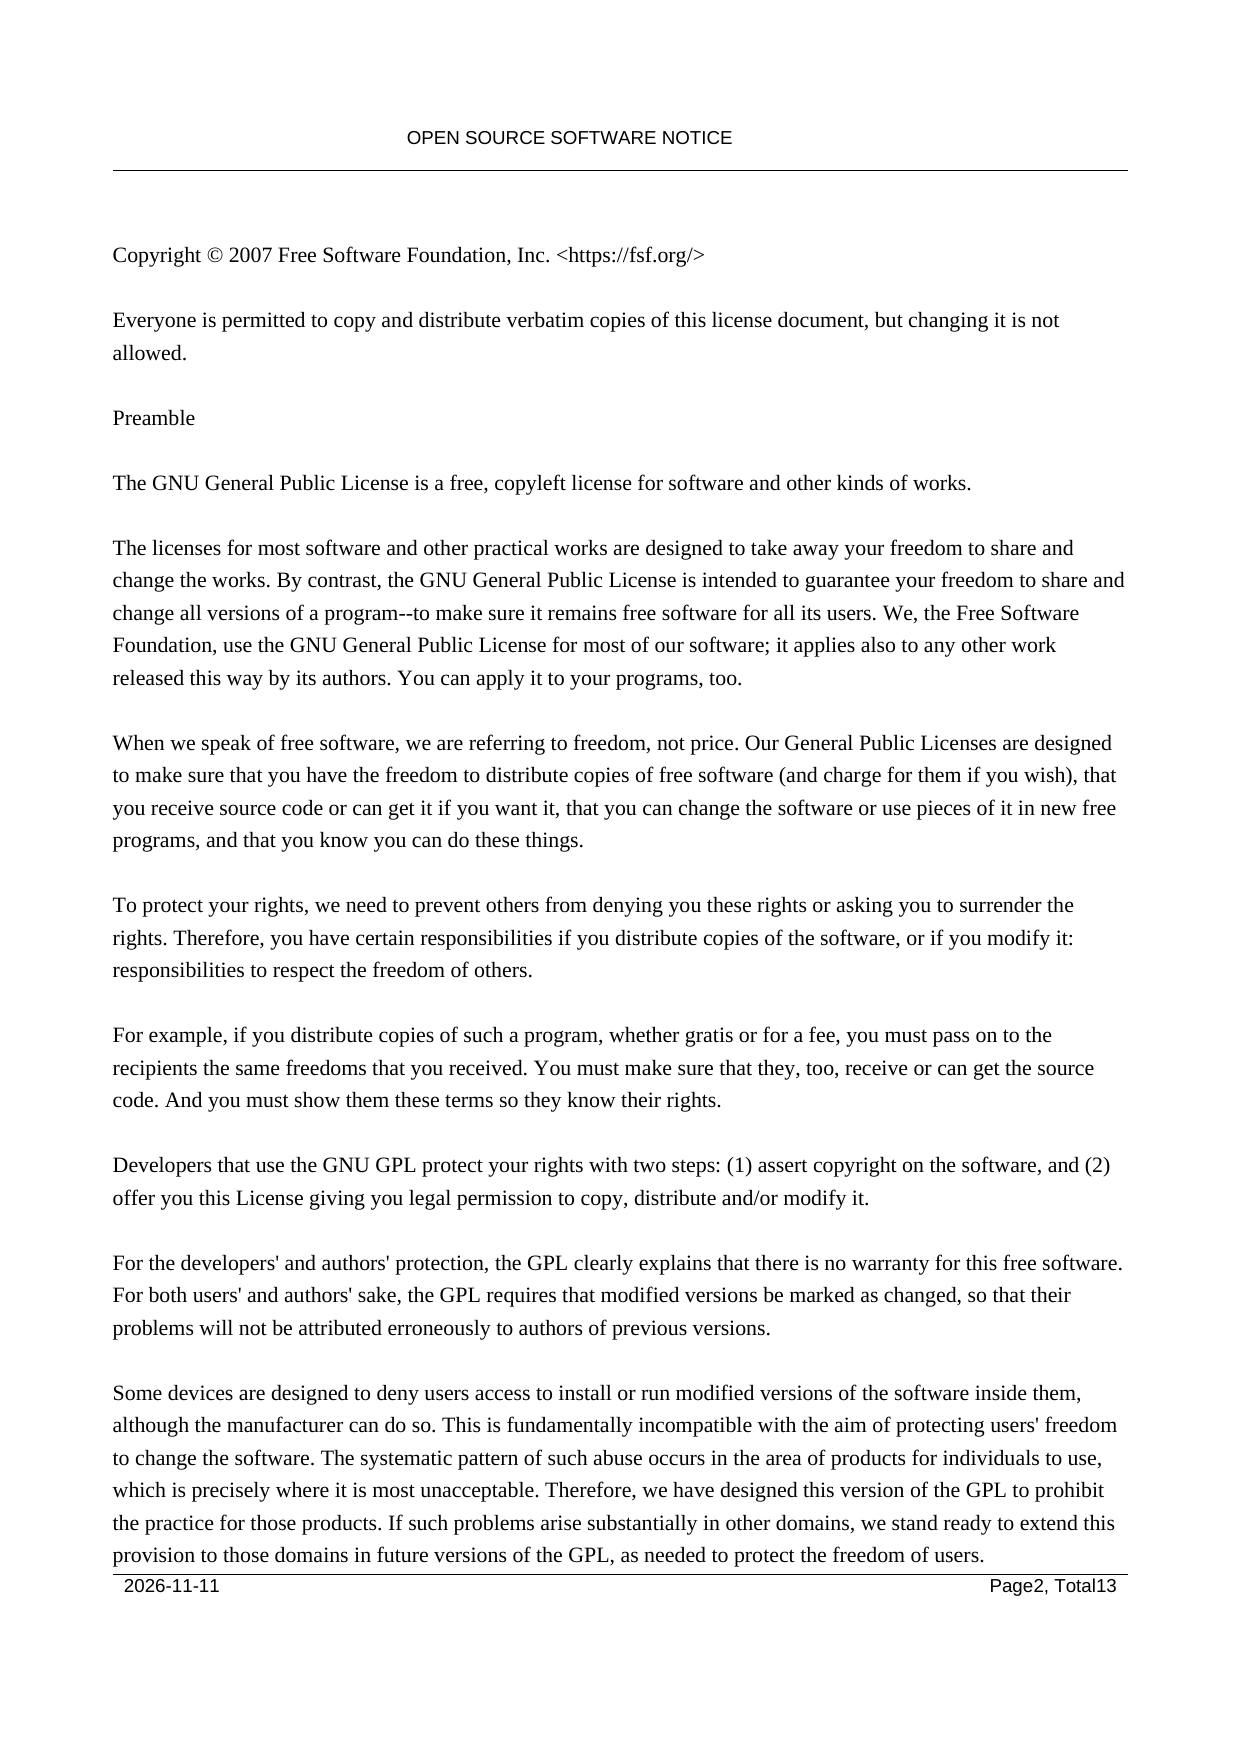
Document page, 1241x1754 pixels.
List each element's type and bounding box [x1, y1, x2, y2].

text [112, 206, 1128, 1571]
